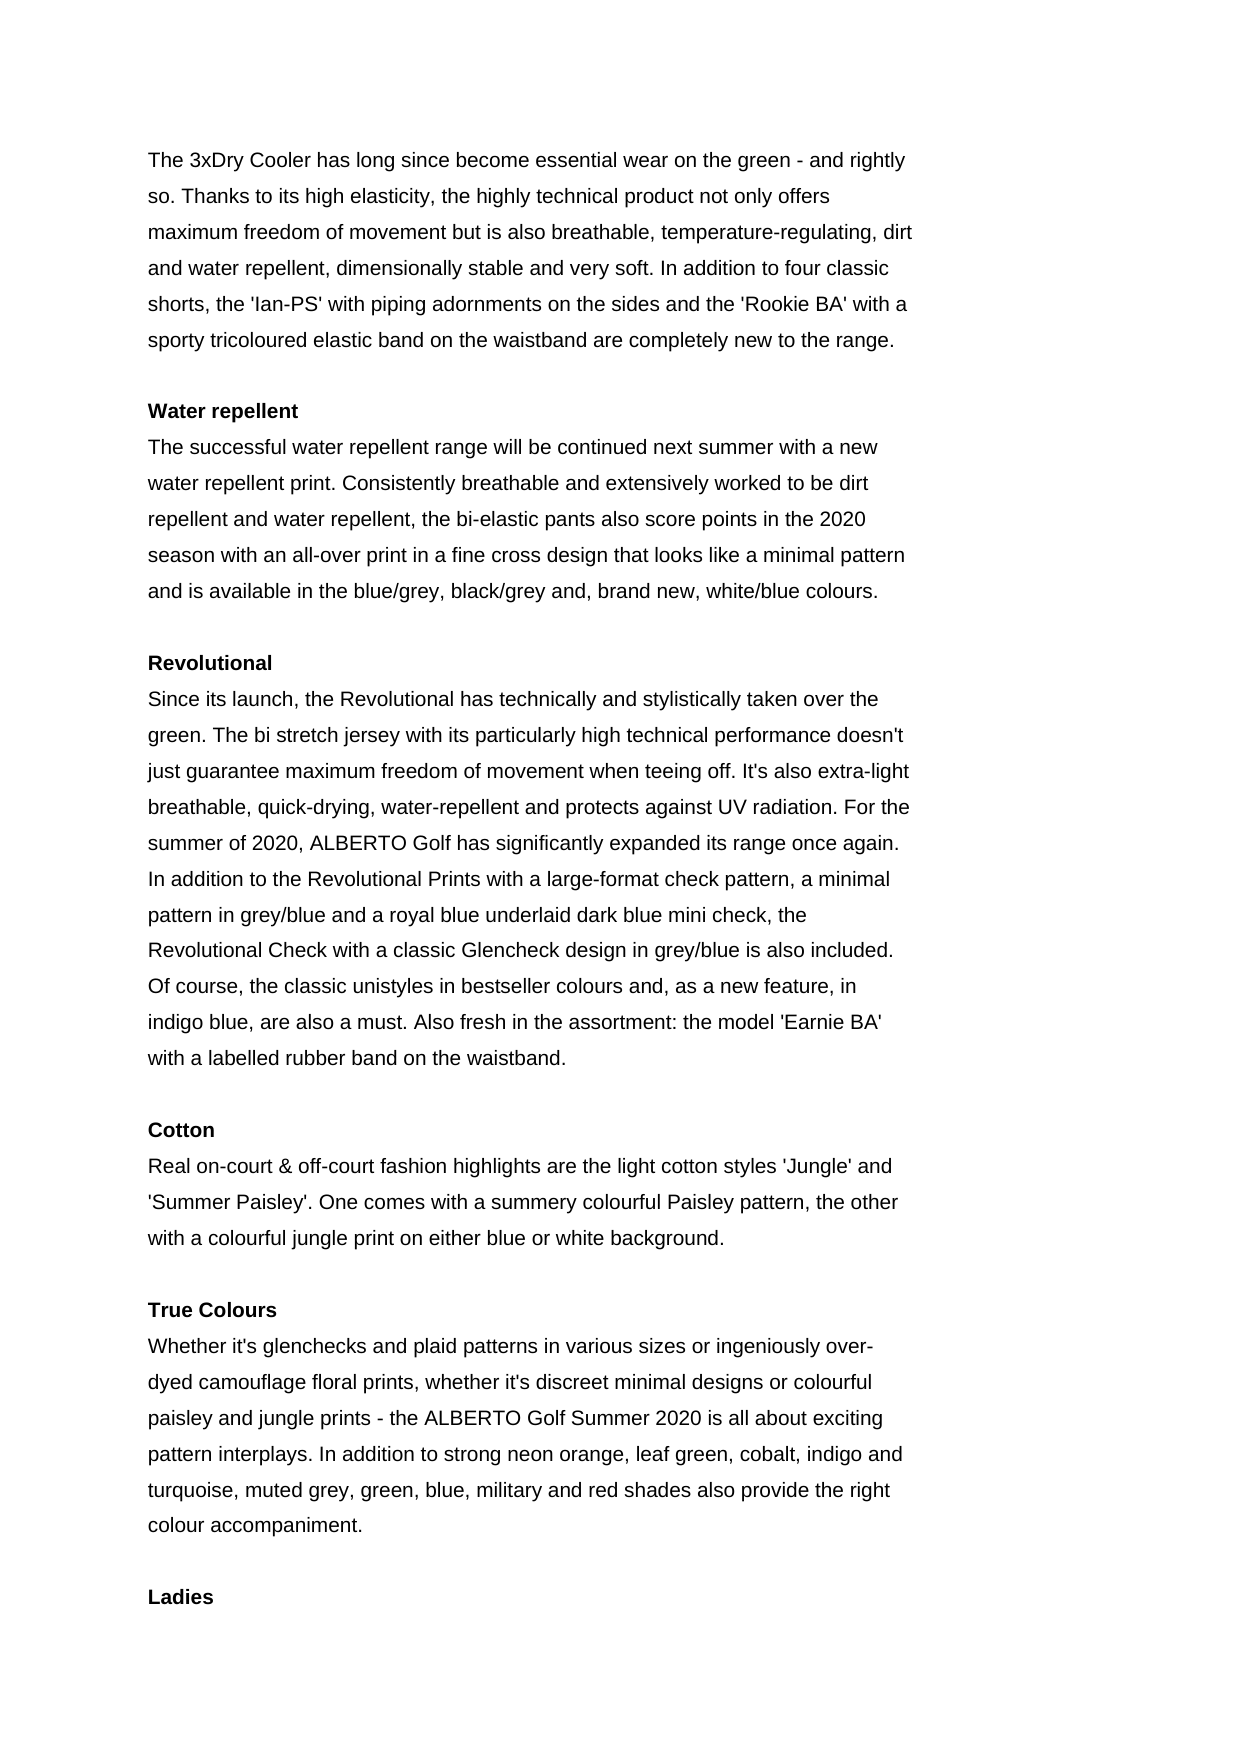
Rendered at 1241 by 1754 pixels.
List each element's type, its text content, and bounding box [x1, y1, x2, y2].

text Water repellent [148, 399, 916, 423]
text Cotton [148, 1118, 916, 1142]
text The 3xDry Cooler has long since become essential wear on the green - and rightly so. Thanks to its high elasticity, the highly technical product not only offers maximum freedom of movement but is also breathable, temperature-regulating, dirt and water repellent, dimensionally stable and very soft. In addition to four classic shorts, the 'Ian-PS' with piping adornments on the sides and the 'Rookie BA' with a sporty tricoloured elastic band on the waistband are completely new to the range. [148, 148, 916, 351]
text Revolutional [148, 651, 916, 675]
text Real on-court & off-court fashion highlights are the light cotton styles 'Jungle' and 'Summer Paisley'. One comes with a summery colourful Paisley pattern, the other with a colourful jungle print on either blue or white background. [148, 1154, 916, 1250]
text Since its launch, the Revolutional has technically and stylistically taken over the green. The bi stretch jersey with its particularly high technical performance doesn't just guarantee maximum freedom of movement when teeing off. It's also extra-light breathable, quick-drying, water-repellent and protects against UV radiation. For the summer of 2020, ALBERTO Golf has significantly expanded its range once again. In addition to the Revolutional Prints with a large-format check pattern, a minimal pattern in grey/blue and a royal blue underlaid dark blue mini check, the Revolutional Check with a classic Glencheck design in grey/blue is also included. Of course, the classic unistyles in bestseller colours and, as a new feature, in indigo blue, are also a must. Also fresh in the assortment: the model 'Earnie BA' with a labelled rubber band on the waistband. [148, 687, 916, 1070]
text Whether it's glenchecks and plaid patterns in various sizes or ingeniously over-dyed camouflage floral prints, whether it's discreet minimal designs or colourful paisley and jungle prints - the ALBERTO Golf Summer 2020 is all about exciting pattern interplays. In addition to strong neon orange, leaf green, cobalt, indigo and turquoise, muted grey, green, blue, military and red shades also provide the right colour accompaniment. [148, 1334, 916, 1537]
text True Colours [148, 1298, 916, 1322]
text Ladies [148, 1585, 916, 1609]
text The successful water repellent range will be continued next summer with a new water repellent print. Consistently breathable and extensively worked to be dirt repellent and water repellent, the bi-elastic pants also score points in the 2020 season with an all-over print in a fine cross design that looks like a minimal pattern and is available in the blue/grey, black/grey and, brand new, white/blue colours. [148, 435, 916, 603]
